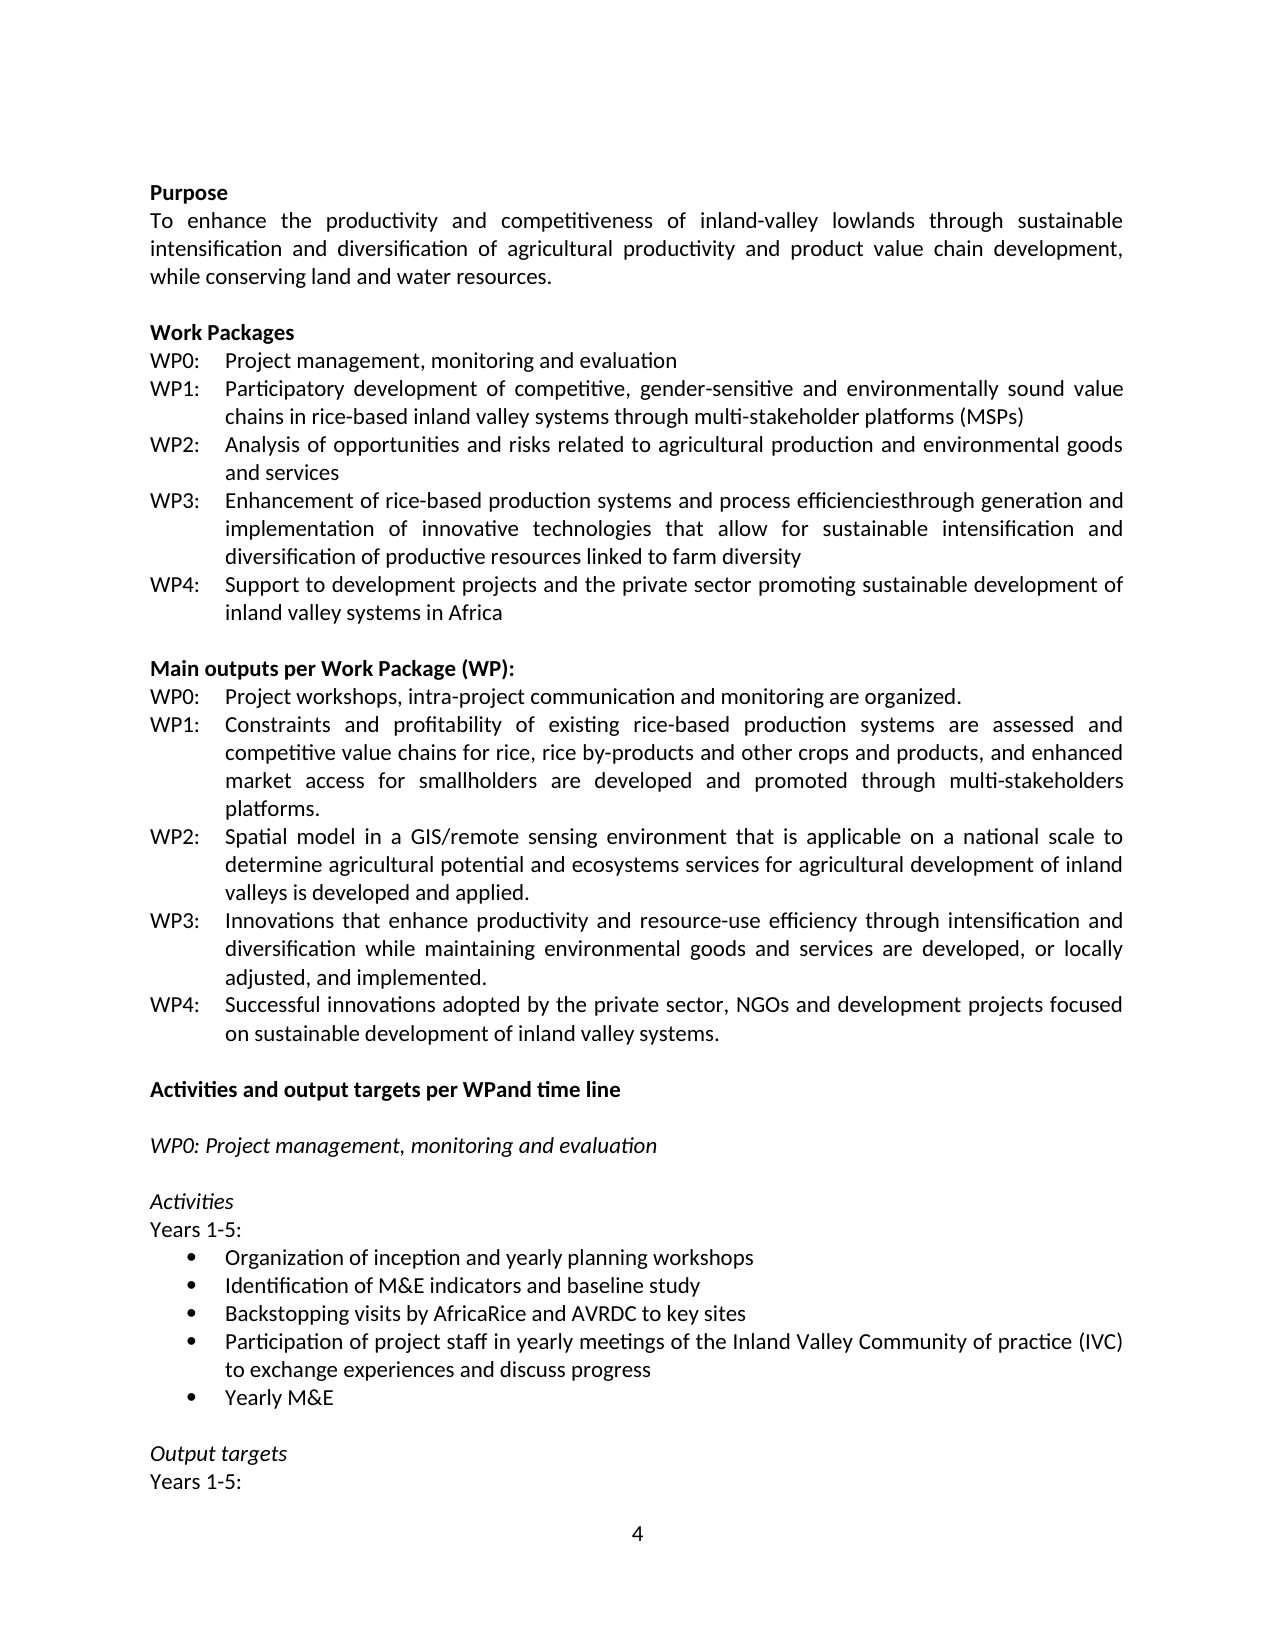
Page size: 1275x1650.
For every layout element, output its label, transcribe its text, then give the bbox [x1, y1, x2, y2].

list Main outputs per Work Package (WP): [150, 654, 1125, 682]
list Years 1-5: [150, 1467, 1125, 1495]
list To enhance the productivity and competitiveness of inland-valley lowlands through sustainable intensification and diversification of agricultural productivity and product value chain development, while conserving land and water resources. [150, 206, 1125, 290]
list Organization of inception and yearly planning workshops [187, 1243, 1125, 1271]
list WP3: Enhancement of rice-based production systems and process efficienciesthrough generation and implementation of innovative technologies that allow for sustainable intensification and diversification of productive resources linked to farm diversity [150, 486, 1125, 570]
list WP2: Spatial model in a GIS/remote sensing environment that is applicable on a national scale to determine agricultural potential and ecosystems services for agricultural development of inland valleys is developed and applied. [150, 822, 1125, 907]
list Participation of project staff in yearly meetings of the Inland Valley Community of practice (IVC) to exchange experiences and discuss progress [187, 1327, 1125, 1383]
list WP0: Project management, monitoring and evaluation [150, 346, 1125, 374]
list Yearly M&E [187, 1383, 1125, 1411]
list Work Packages [150, 318, 1125, 346]
list WP2: Analysis of opportunities and risks related to agricultural production and environmental goods and services [150, 430, 1125, 486]
list Identification of M&E indicators and baseline study [187, 1271, 1125, 1299]
list WP4: Support to development projects and the private sector promoting sustainable development of inland valley systems in Africa [150, 570, 1125, 626]
list WP3: Innovations that enhance productivity and resource-use efficiency through intensification and diversification while maintaining environmental goods and services are developed, or locally adjusted, and implemented. [150, 907, 1125, 991]
list Activities [150, 1187, 1125, 1215]
list Purpose [150, 178, 1125, 206]
list Years 1-5: [150, 1215, 1125, 1243]
list Activities and output targets per WPand time line [150, 1075, 1125, 1103]
list WP4: Successful innovations adopted by the private sector, NGOs and development projects focused on sustainable development of inland valley systems. [150, 991, 1125, 1047]
list Backstopping visits by AfricaRice and AVRDC to key sites [187, 1299, 1125, 1327]
list WP1: Participatory development of competitive, gender-sensitive and environmentally sound value chains in rice-based inland valley systems through multi-stakeholder platforms (MSPs) [150, 374, 1125, 430]
list WP1: Constraints and profitability of existing rice-based production systems are assessed and competitive value chains for rice, rice by-products and other crops and products, and enhanced market access for smallholders are developed and promoted through multi-stakeholders platforms. [150, 710, 1125, 822]
list WP0: Project workshops, intra-project communication and monitoring are organized. [150, 682, 1125, 710]
list WP0: Project management, monitoring and evaluation [150, 1131, 1125, 1159]
list Output targets [150, 1439, 1125, 1467]
